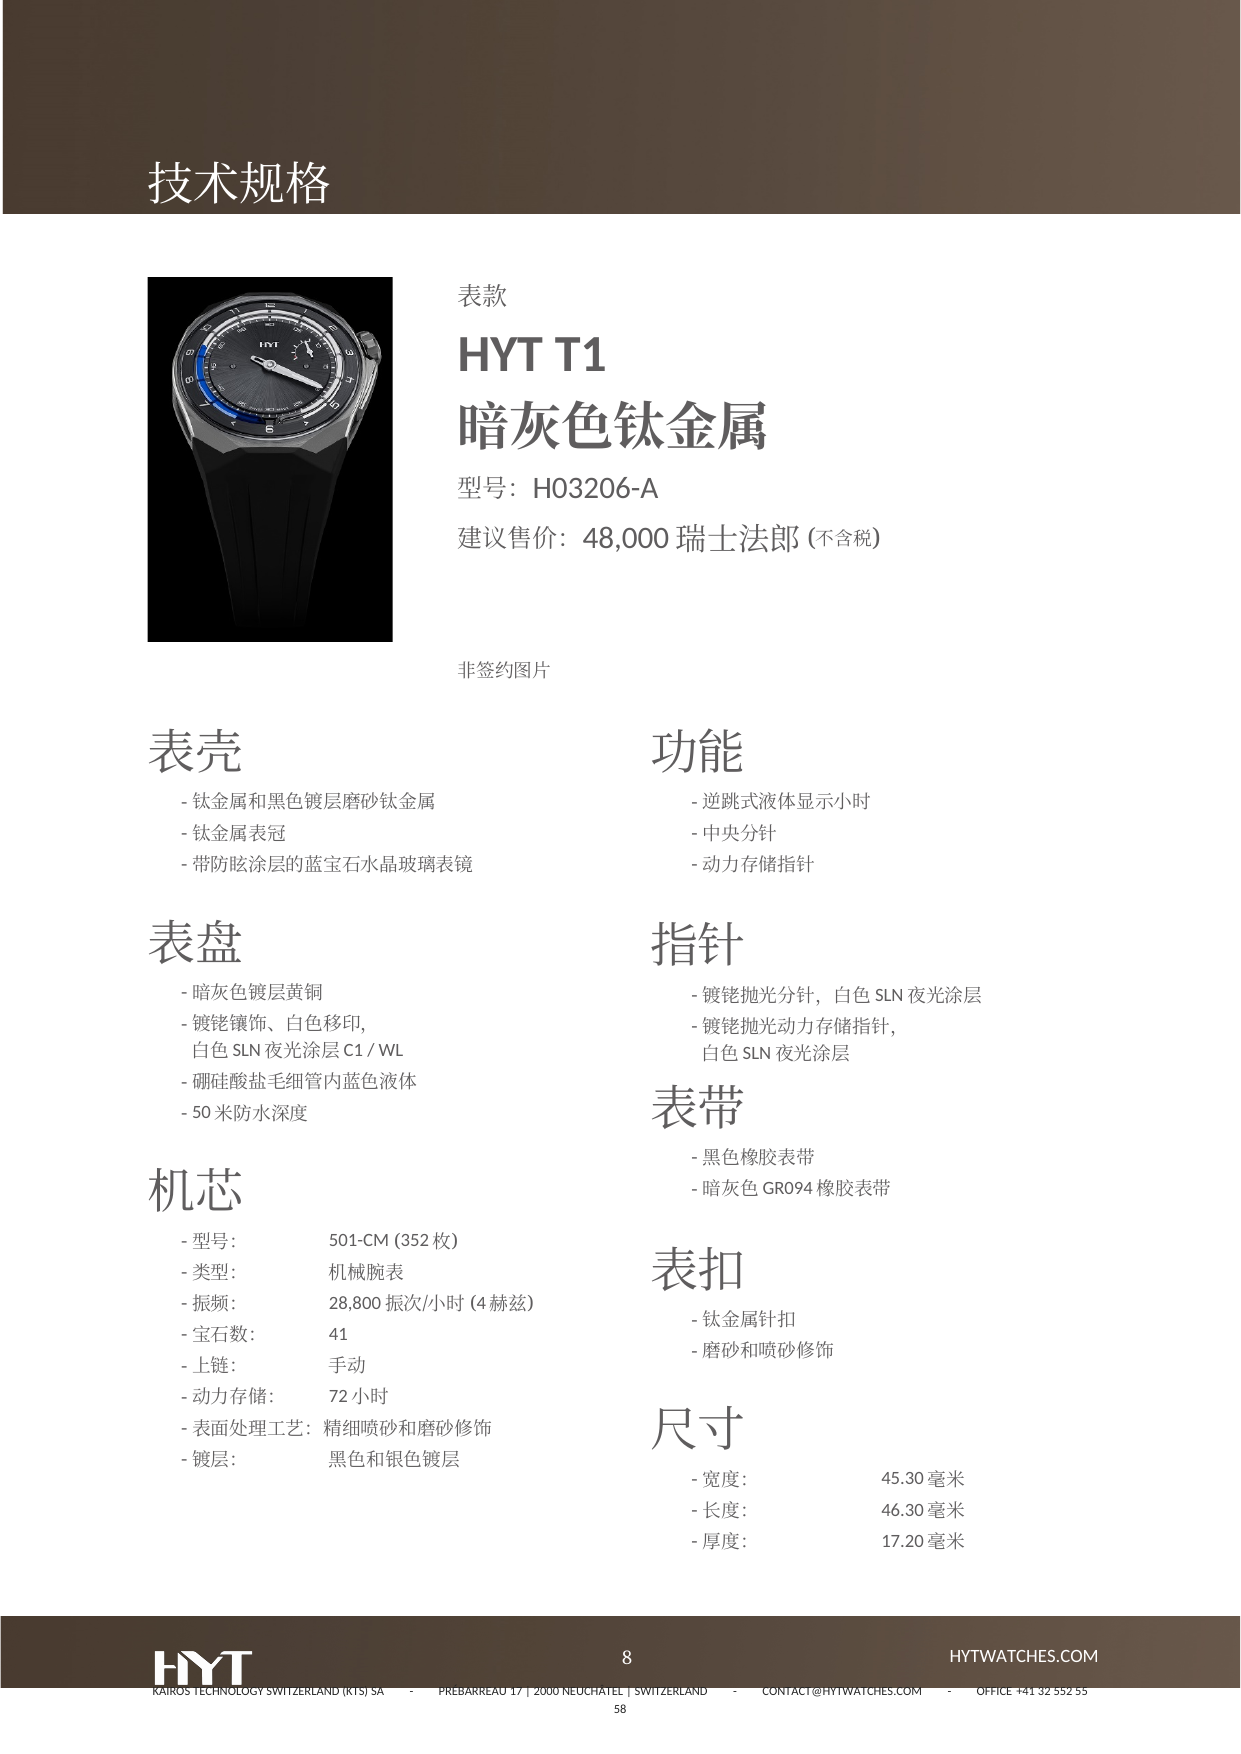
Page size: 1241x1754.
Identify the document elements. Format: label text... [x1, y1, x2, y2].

text 技术规格 [148, 148, 1092, 213]
picture [147, 277, 393, 642]
table_header [136, 277, 446, 714]
picture [2, 0, 1241, 214]
picture [0, 1616, 1241, 1688]
table_header 表款 HYT T1 暗灰色钛金属 型号：H03206-A 建议售价：48,000瑞士法郎 (不含税) 非签约图片 [446, 277, 1126, 714]
table_cell 表壳 - 钛金属和黑色镀层磨砂钛金属 - 钛金属表冠 - 带防眩涂层的蓝宝石水晶玻璃表镜 表盘 - 暗灰色镀层黄铜 - 镀铑镶饰、白色移印， 白色SLN夜光涂层C1 / WL - 硼硅酸盐毛细管内蓝色液体 - 50米防水深度 机芯 - 型号： 501-CM (352枚) - 类型： 机械腕表 - 振频： 28,800振次/小时 (4赫兹) - 宝石数： 41 - 上链： 手动 - 动力存储： 72小时 - 表面处理工艺：精细喷砂和磨砂修饰 - 镀层： 黑色和银色镀层 [136, 714, 638, 1558]
table_cell 功能 - 逆跳式液体显示小时 - 中央分针 - 动力存储指针 指针 - 镀铑抛光分针，白色SLN夜光涂层 - 镀铑抛光动力存储指针， 白色SLN夜光涂层 表带 - 黑色橡胶表带 - 暗灰色GR094橡胶表带 表扣 - 钛金属针扣 - 磨砂和喷砂修饰 尺寸 - 宽度： 45.30毫米 - 长度： 46.30毫米 - 厚度： 17.20毫米 [639, 714, 1126, 1558]
